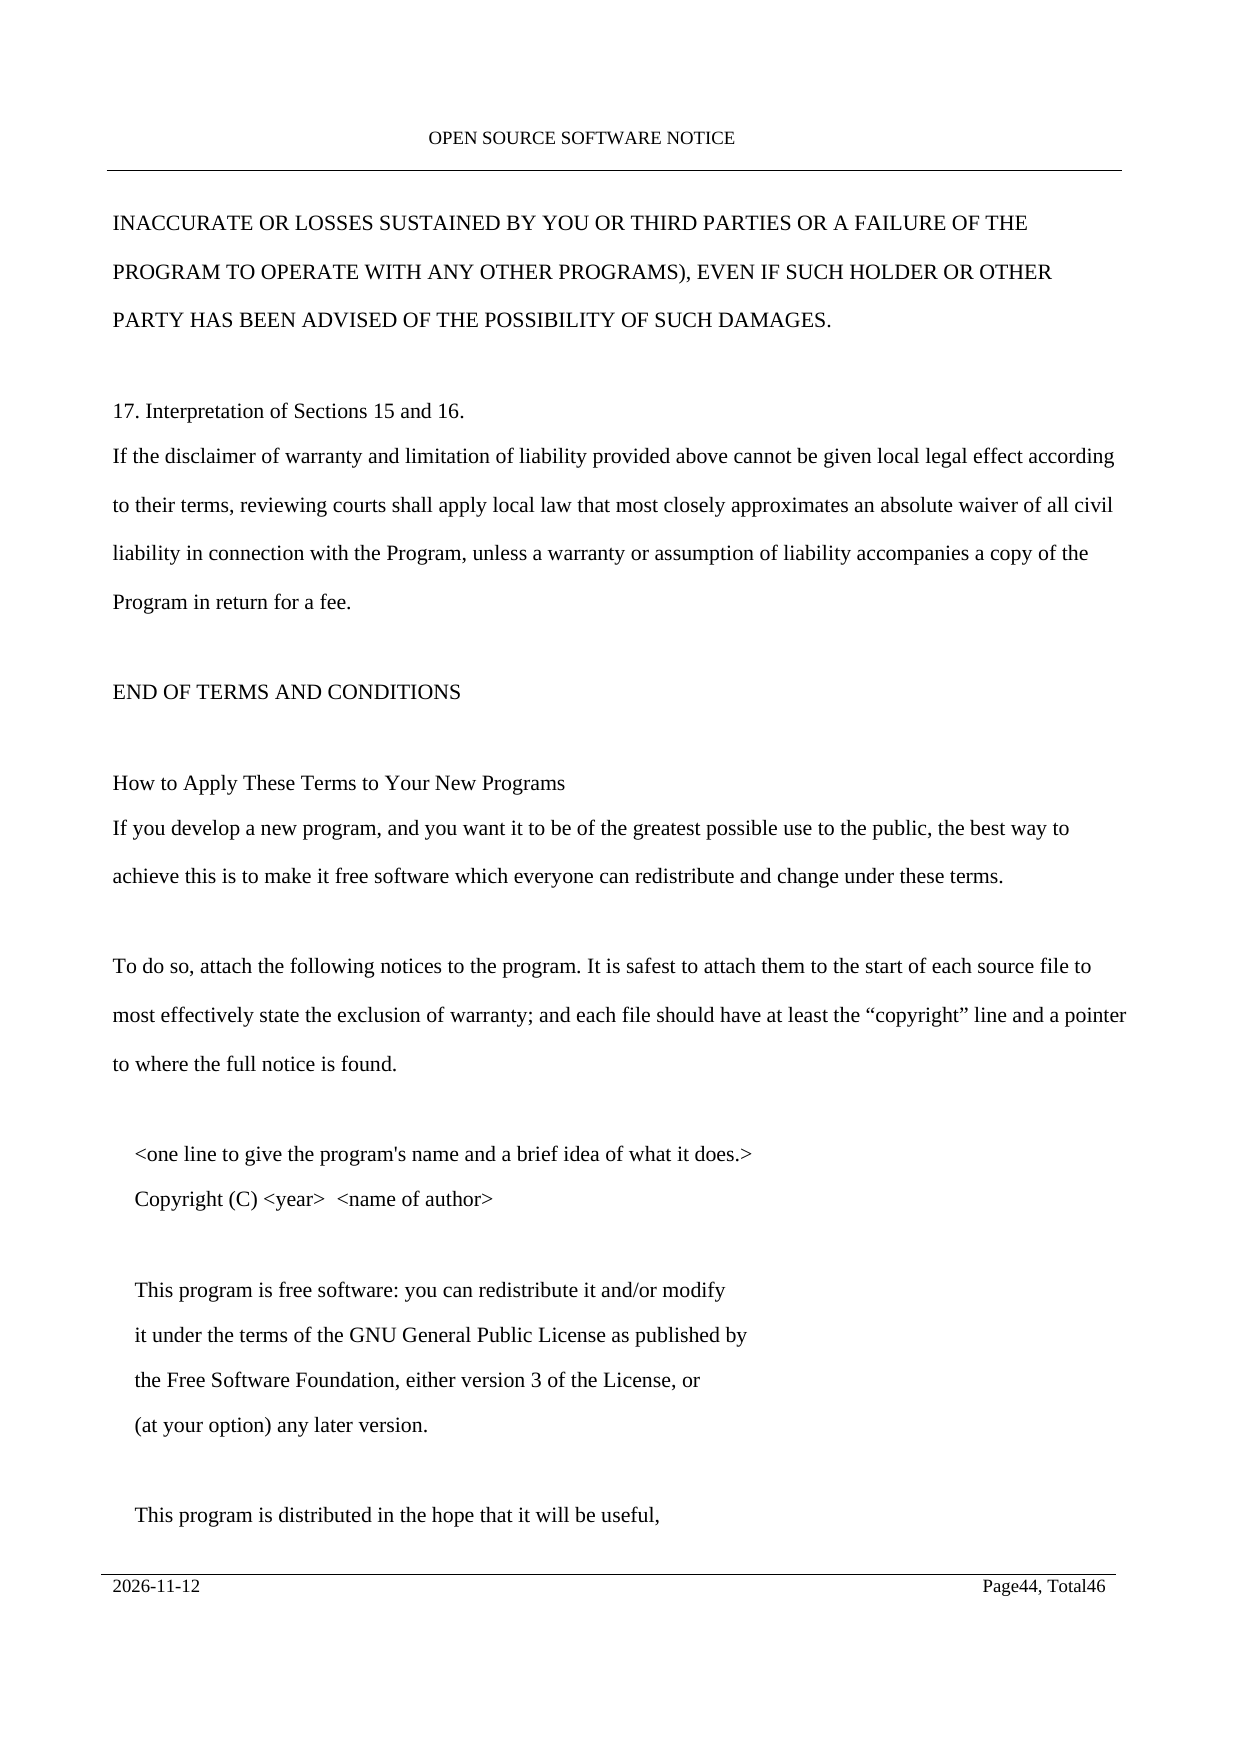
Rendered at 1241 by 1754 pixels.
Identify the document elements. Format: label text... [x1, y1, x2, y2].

text If the disclaimer of warranty and limitation of liability provided above cannot be given local legal effect according to their terms, reviewing courts shall apply local law that most closely approximates an absolute waiver of all civil liability in connection with the Program, unless a warranty or assumption of liability accompanies a copy of the Program in return for a fee. [112, 439, 1128, 618]
text END OF TERMS AND CONDITIONS [112, 676, 1128, 708]
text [112, 206, 1128, 336]
text If you develop a new program, and you want it to be of the greatest possible use to the public, the best way to achieve this is to make it free software which everyone can redistribute and change under these terms. [112, 811, 1128, 892]
text <one line to give the program's name and a brief idea of what it does.> [112, 1138, 1128, 1170]
text To do so, attach the following notices to the program. It is safest to attach them to the start of each source file to most effectively state the exclusion of warranty; and each file should have at least the “copyright” line and a pointer to where the full notice is found. [112, 950, 1128, 1080]
text How to Apply These Terms to Your New Programs [112, 766, 1128, 798]
text the Free Software Foundation, either version 3 of the License, or [112, 1363, 1128, 1396]
text it under the terms of the GNU General Public License as published by [112, 1318, 1128, 1351]
text This program is distributed in the hope that it will be useful, [112, 1498, 1128, 1531]
text 17. Interpretation of Sections 15 and 16. [112, 394, 1128, 427]
text (at your option) any later version. [112, 1408, 1128, 1441]
text Copyright (C) <year> <name of author> [112, 1183, 1128, 1215]
text This program is free software: you can redistribute it and/or modify [112, 1273, 1128, 1305]
